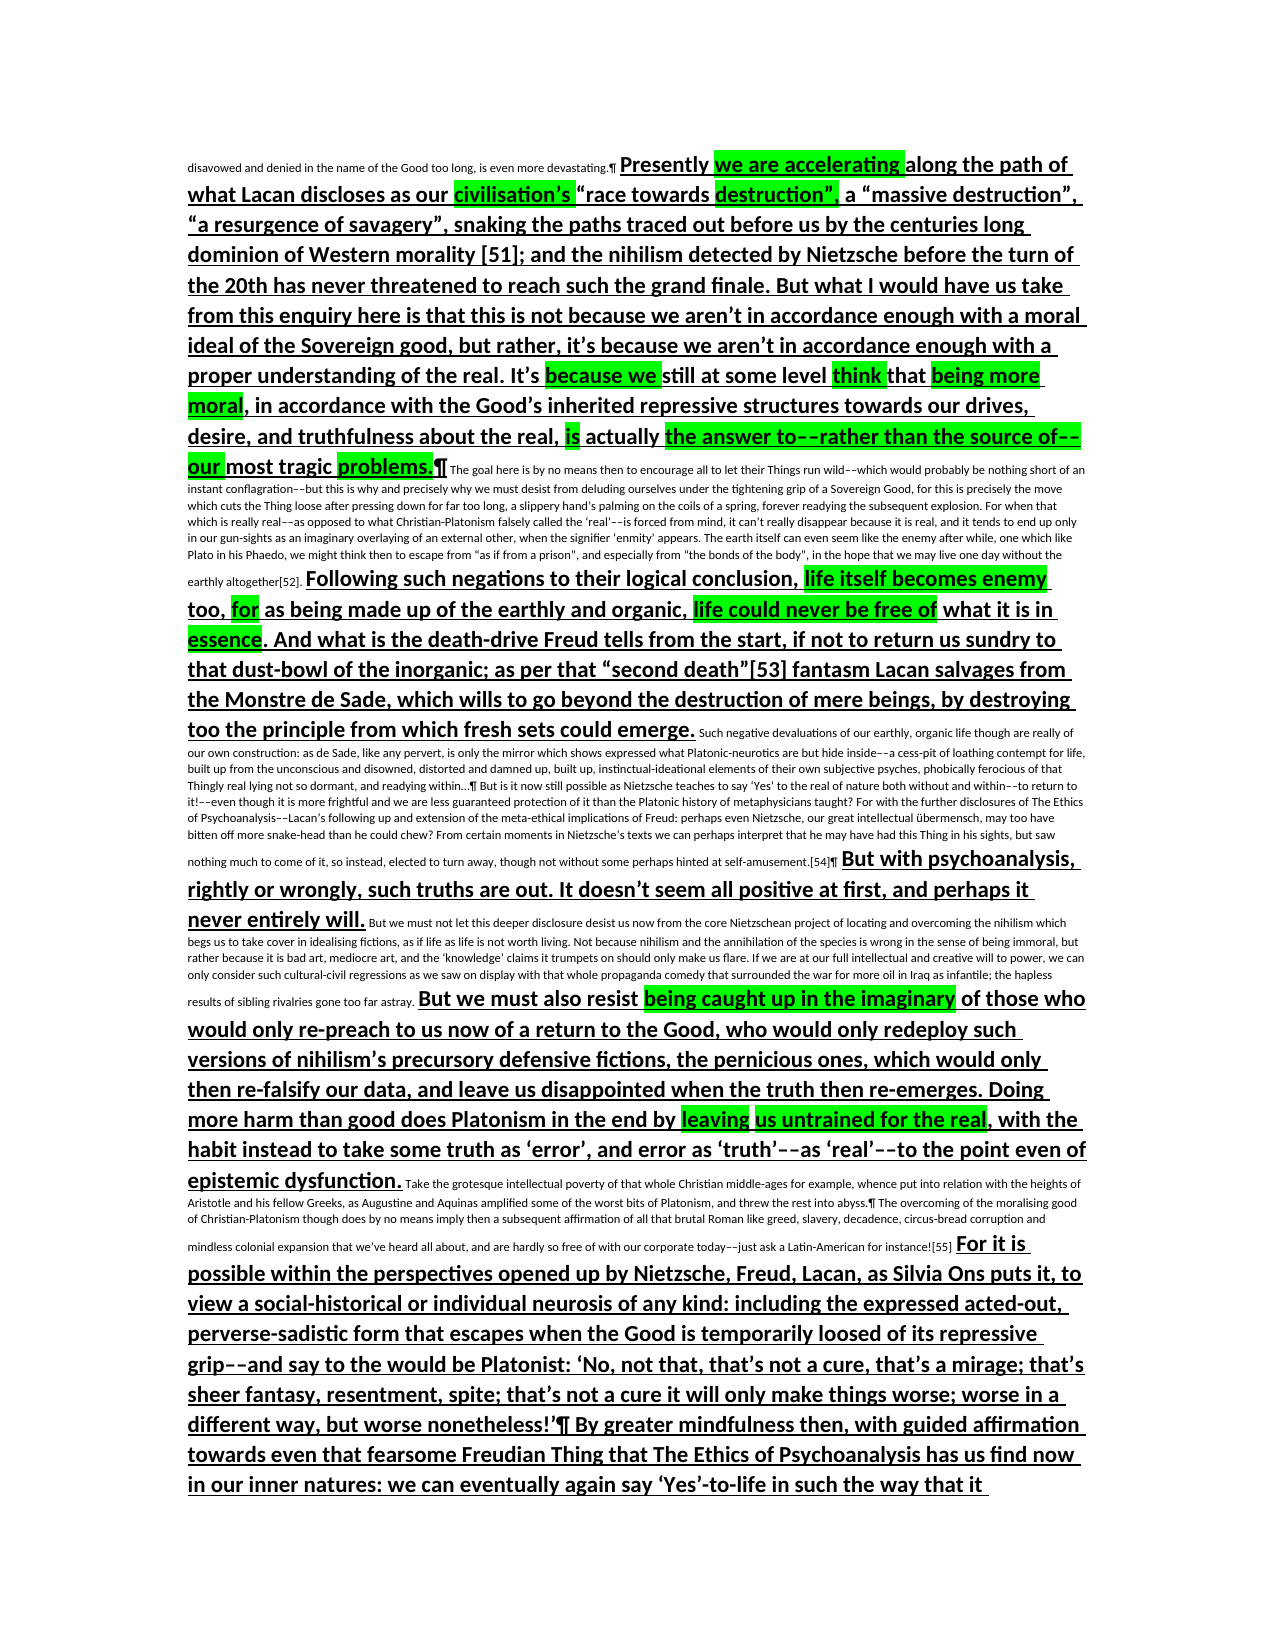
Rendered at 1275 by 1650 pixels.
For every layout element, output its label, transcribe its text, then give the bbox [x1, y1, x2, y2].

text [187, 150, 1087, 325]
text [187, 326, 1087, 1160]
